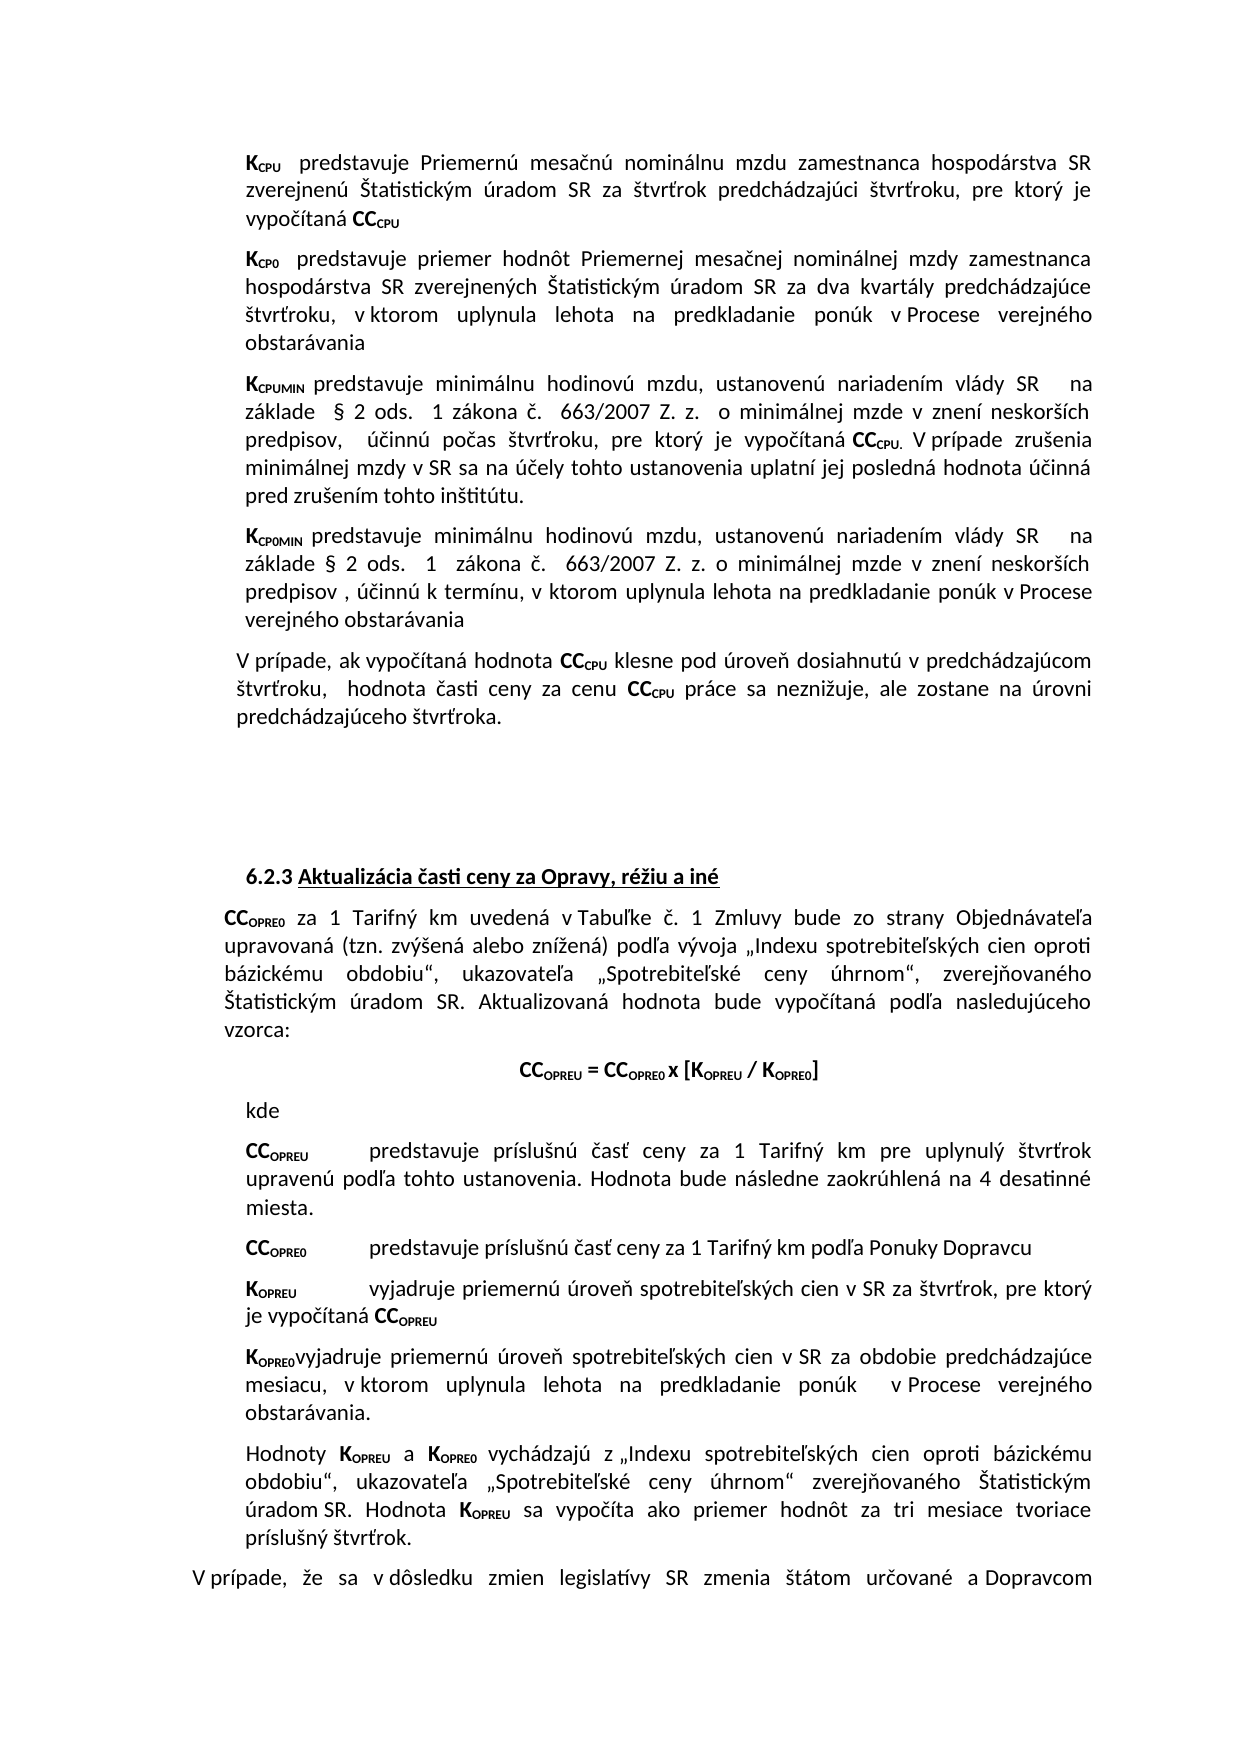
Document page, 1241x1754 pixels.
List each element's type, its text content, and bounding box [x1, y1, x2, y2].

text KOPRE0 vyjadruje priemernú úroveň spotrebiteľských cien v SR za obdobie predchádzajúce mesiacu, v ktorom uplynula lehota na predkladanie ponúk v Procese verejného obstarávania. [245, 1342, 1093, 1426]
text kde [246, 1096, 1093, 1124]
text CCOPREU predstavuje príslušnú časť ceny za 1 Tarifný km pre uplynulý štvrťrok upravenú podľa tohto ustanovenia. Hodnota bude následne zaokrúhlená na 4 desatinné miesta. [246, 1137, 1093, 1221]
text KCPU predstavuje Priemernú mesačnú nominálnu mzdu zamestnanca hospodárstva SR zverejnenú Štatistickým úradom SR za štvrťrok predchádzajúci štvrťroku, pre ktorý je vypočítaná CCCPU [246, 148, 1093, 232]
text KCPUMIN predstavuje minimálnu hodinovú mzdu, ustanovenú nariadením vlády SR na základe § 2 ods. 1 zákona č. 663/2007 Z. z. o minimálnej mzde v znení neskorších predpisov, účinnú počas štvrťroku, pre ktorý je vypočítaná CCCPU. V prípade zrušenia minimálnej mzdy v SR sa na účely tohto ustanovenia uplatní jej posledná hodnota účinná pred zrušením tohto inštitútu. [245, 369, 1093, 509]
text V prípade, ak vypočítaná hodnota CCCPU klesne pod úroveň dosiahnutú v predchádzajúcom štvrťroku, hodnota časti ceny za cenu CCCPU práce sa neznižuje, ale zostane na úrovni predchádzajúceho štvrťroka. [236, 646, 1093, 730]
text KCP0 predstavuje priemer hodnôt Priemernej mesačnej nominálnej mzdy zamestnanca hospodárstva SR zverejnených Štatistickým úradom SR za dva kvartály predchádzajúce štvrťroku, v ktorom uplynula lehota na predkladanie ponúk v Procese verejného obstarávania [245, 244, 1093, 356]
text Hodnoty KOPREU a KOPRE0 vychádzajú z „Indexu spotrebiteľských cien oproti bázickému obdobiu“, ukazovateľa „Spotrebiteľské ceny úhrnom“ zverejňovaného Štatistickým úradom SR. Hodnota KOPREU sa vypočíta ako priemer hodnôt za tri mesiace tvoriace príslušný štvrťrok. [245, 1439, 1093, 1551]
text 6.2.3 Aktualizácia časti ceny za Opravy, réžiu a iné [246, 862, 1093, 890]
text CCOPRE0 za 1 Tarifný km uvedená v Tabuľke č. 1 Zmluvy bude zo strany Objednávateľa upravovaná (tzn. zvýšená alebo znížená) podľa vývoja „Indexu spotrebiteľských cien oproti bázickému obdobiu“, ukazovateľa „Spotrebiteľské ceny úhrnom“, zverejňovaného Štatistickým úradom SR. Aktualizovaná hodnota bude vypočítaná podľa nasledujúceho vzorca: [224, 903, 1093, 1043]
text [192, 1563, 1093, 1591]
text KOPREU vyjadruje priemernú úroveň spotrebiteľských cien v SR za štvrťrok, pre ktorý je vypočítaná CCOPREU [246, 1274, 1093, 1330]
text KCP0MIN predstavuje minimálnu hodinovú mzdu, ustanovenú nariadením vlády SR na základe § 2 ods. 1 zákona č. 663/2007 Z. z. o minimálnej mzde v znení neskorších predpisov , účinnú k termínu, v ktorom uplynula lehota na predkladanie ponúk v Procese verejného obstarávania [245, 521, 1093, 633]
text CCOPRE0 predstavuje príslušnú časť ceny za 1 Tarifný km podľa Ponuky Dopravcu [246, 1233, 1093, 1261]
text CCOPREU = CCOPRE0 x [KOPREU / KOPRE0] [246, 1056, 1093, 1083]
